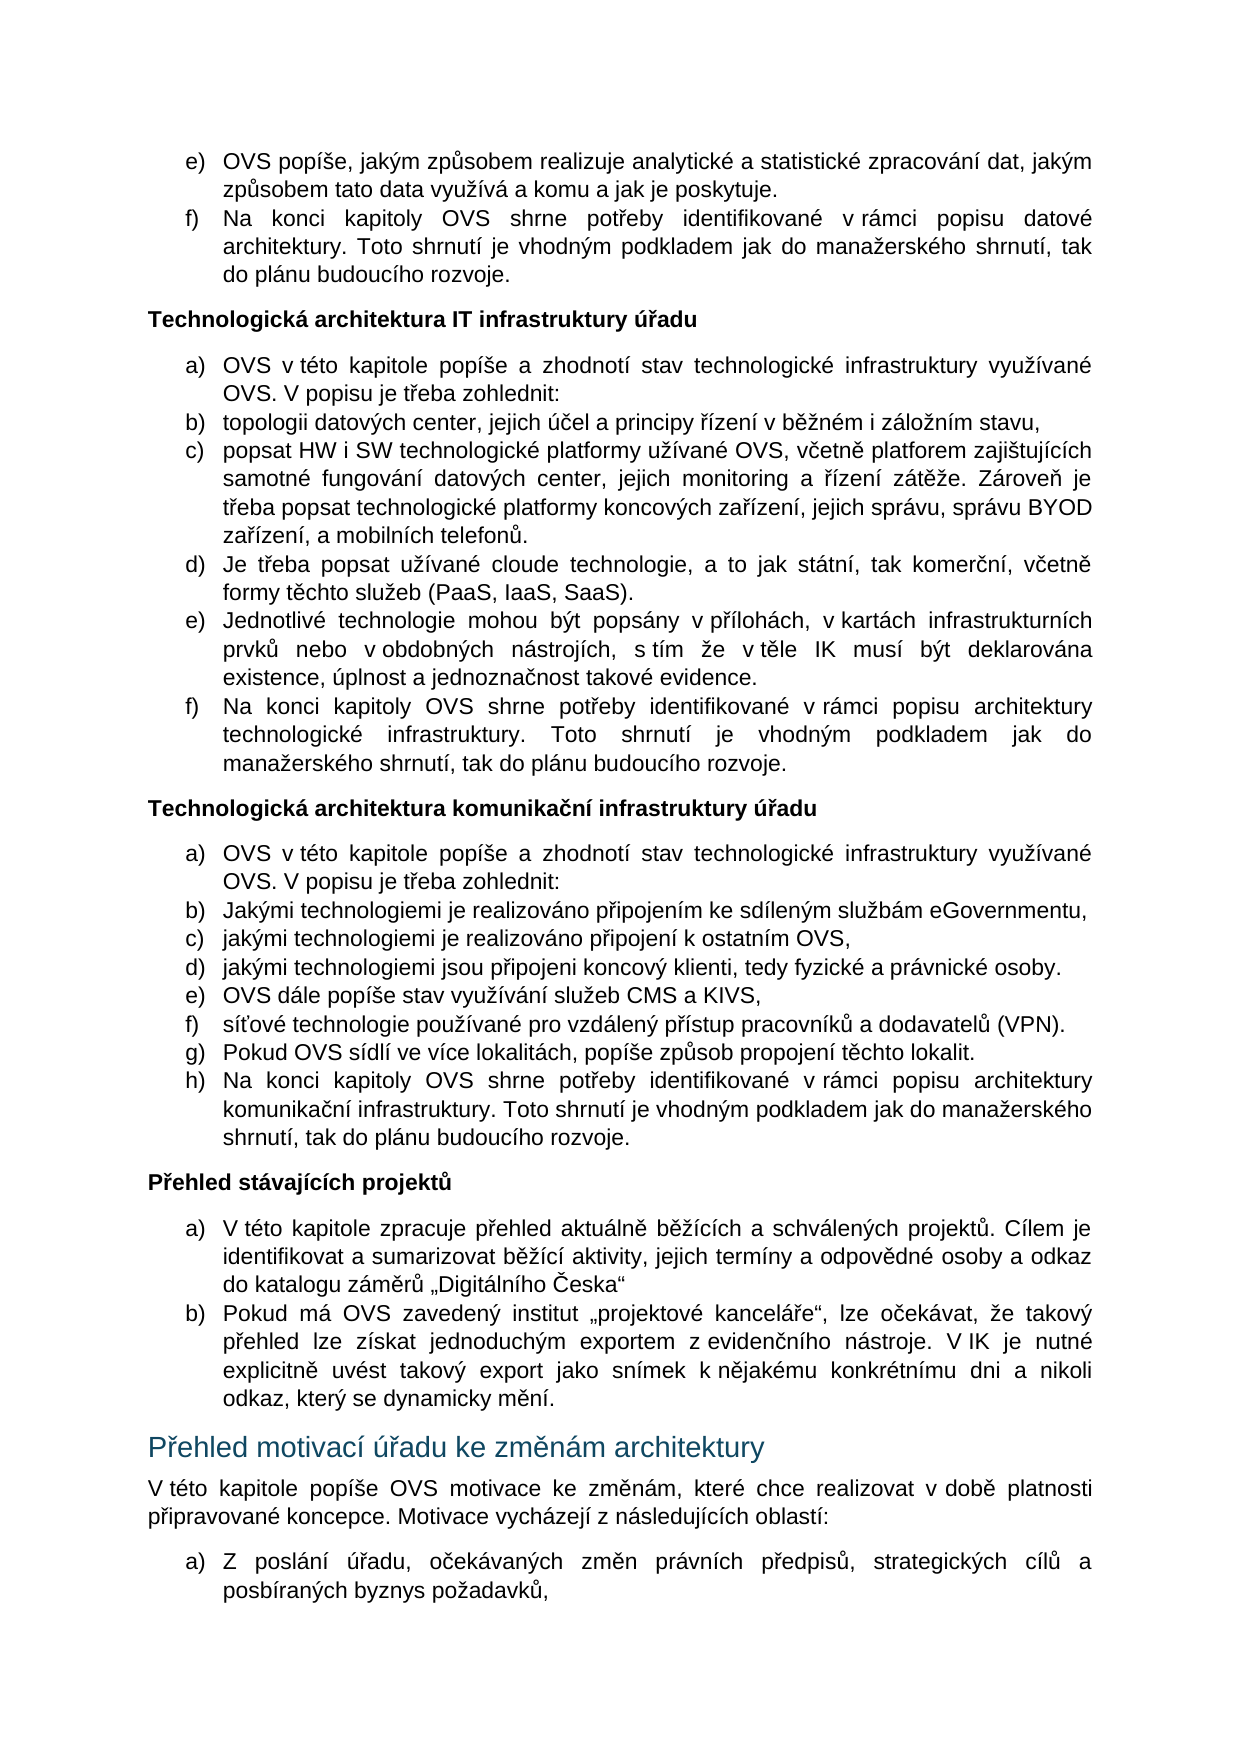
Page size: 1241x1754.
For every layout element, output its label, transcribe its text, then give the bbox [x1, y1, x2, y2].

list OVS v této kapitole popíše a zhodnotí stav technologické infrastruktury využívané OVS. V popisu je třeba zohlednit: [185, 840, 1093, 895]
list OVS popíše, jakým způsobem realizuje analytické a statistické zpracování dat, jakým způsobem tato data využívá a komu a jak je poskytuje. [185, 148, 1093, 202]
list Z poslání úřadu, očekávaných změn právních předpisů, strategických cílů a posbíraných byznys požadavků, [185, 1548, 1093, 1603]
text V této kapitole popíše OVS motivace ke změnám, které chce realizovat v době platnosti připravované koncepce. Motivace vycházejí z následujících oblastí: [148, 1475, 1093, 1529]
list V této kapitole zpracuje přehled aktuálně běžících a schválených projektů. Cílem je identifikovat a sumarizovat běžící aktivity, jejich termíny a odpovědné osoby a odkaz do katalogu záměrů „Digitálního Česka“ [185, 1214, 1093, 1298]
list Na konci kapitoly OVS shrne potřeby identifikované v rámci popisu architektury komunikační infrastruktury. Toto shrnutí je vhodným podkladem jak do manažerského shrnutí, tak do plánu budoucího rozvoje. [185, 1067, 1093, 1151]
list OVS dále popíše stav využívání služeb CMS a KIVS, [185, 982, 1093, 1008]
list Jednotlivé technologie mohou být popsány v přílohách, v kartách infrastrukturních prvků nebo v obdobných nástrojích, s tím že v těle IK musí být deklarována existence, úplnost a jednoznačnost takové evidence. [185, 607, 1093, 691]
list popsat HW i SW technologické platformy užívané OVS, včetně platforem zajištujících samotné fungování datových center, jejich monitoring a řízení zátěže. Zároveň je třeba popsat technologické platformy koncových zařízení, jejich správu, správu BYOD zařízení, a mobilních telefonů. [185, 437, 1093, 548]
list topologii datových center, jejich účel a principy řízení v běžném i záložním stavu, [185, 408, 1093, 435]
list jakými technologiemi je realizováno připojení k ostatním OVS, [185, 925, 1093, 952]
list Jakými technologiemi je realizováno připojením ke sdíleným službám eGovernmentu, [185, 897, 1093, 923]
list Je třeba popsat užívané cloude technologie, a to jak státní, tak komerční, včetně formy těchto služeb (PaaS, IaaS, SaaS). [185, 551, 1093, 605]
list OVS v této kapitole popíše a zhodnotí stav technologické infrastruktury využívané OVS. V popisu je třeba zohlednit: [185, 352, 1093, 406]
list Pokud má OVS zavedený institut „projektové kanceláře“, lze očekávat, že takový přehled lze získat jednoduchým exportem z evidenčního nástroje. V IK je nutné explicitně uvést takový export jako snímek k nějakému konkrétnímu dni a nikoli odkaz, který se dynamicky mění. [185, 1300, 1093, 1411]
list Pokud OVS sídlí ve více lokalitách, popíše způsob propojení těchto lokalit. [185, 1039, 1093, 1065]
text Technologická architektura IT infrastruktury úřadu [148, 306, 1093, 333]
text Přehled stávajících projektů [148, 1169, 1093, 1196]
list jakými technologiemi jsou připojeni koncový klienti, tedy fyzické a právnické osoby. [185, 954, 1093, 980]
list Na konci kapitoly OVS shrne potřeby identifikované v rámci popisu architektury technologické infrastruktury. Toto shrnutí je vhodným podkladem jak do manažerského shrnutí, tak do plánu budoucího rozvoje. [185, 693, 1093, 776]
list síťové technologie používané pro vzdálený přístup pracovníků a dodavatelů (VPN). [185, 1011, 1093, 1037]
list Na konci kapitoly OVS shrne potřeby identifikované v rámci popisu datové architektury. Toto shrnutí je vhodným podkladem jak do manažerského shrnutí, tak do plánu budoucího rozvoje. [185, 204, 1093, 288]
text Technologická architektura komunikační infrastruktury úřadu [148, 795, 1093, 821]
subtitle Přehled motivací úřadu ke změnám architektury [148, 1430, 1093, 1464]
